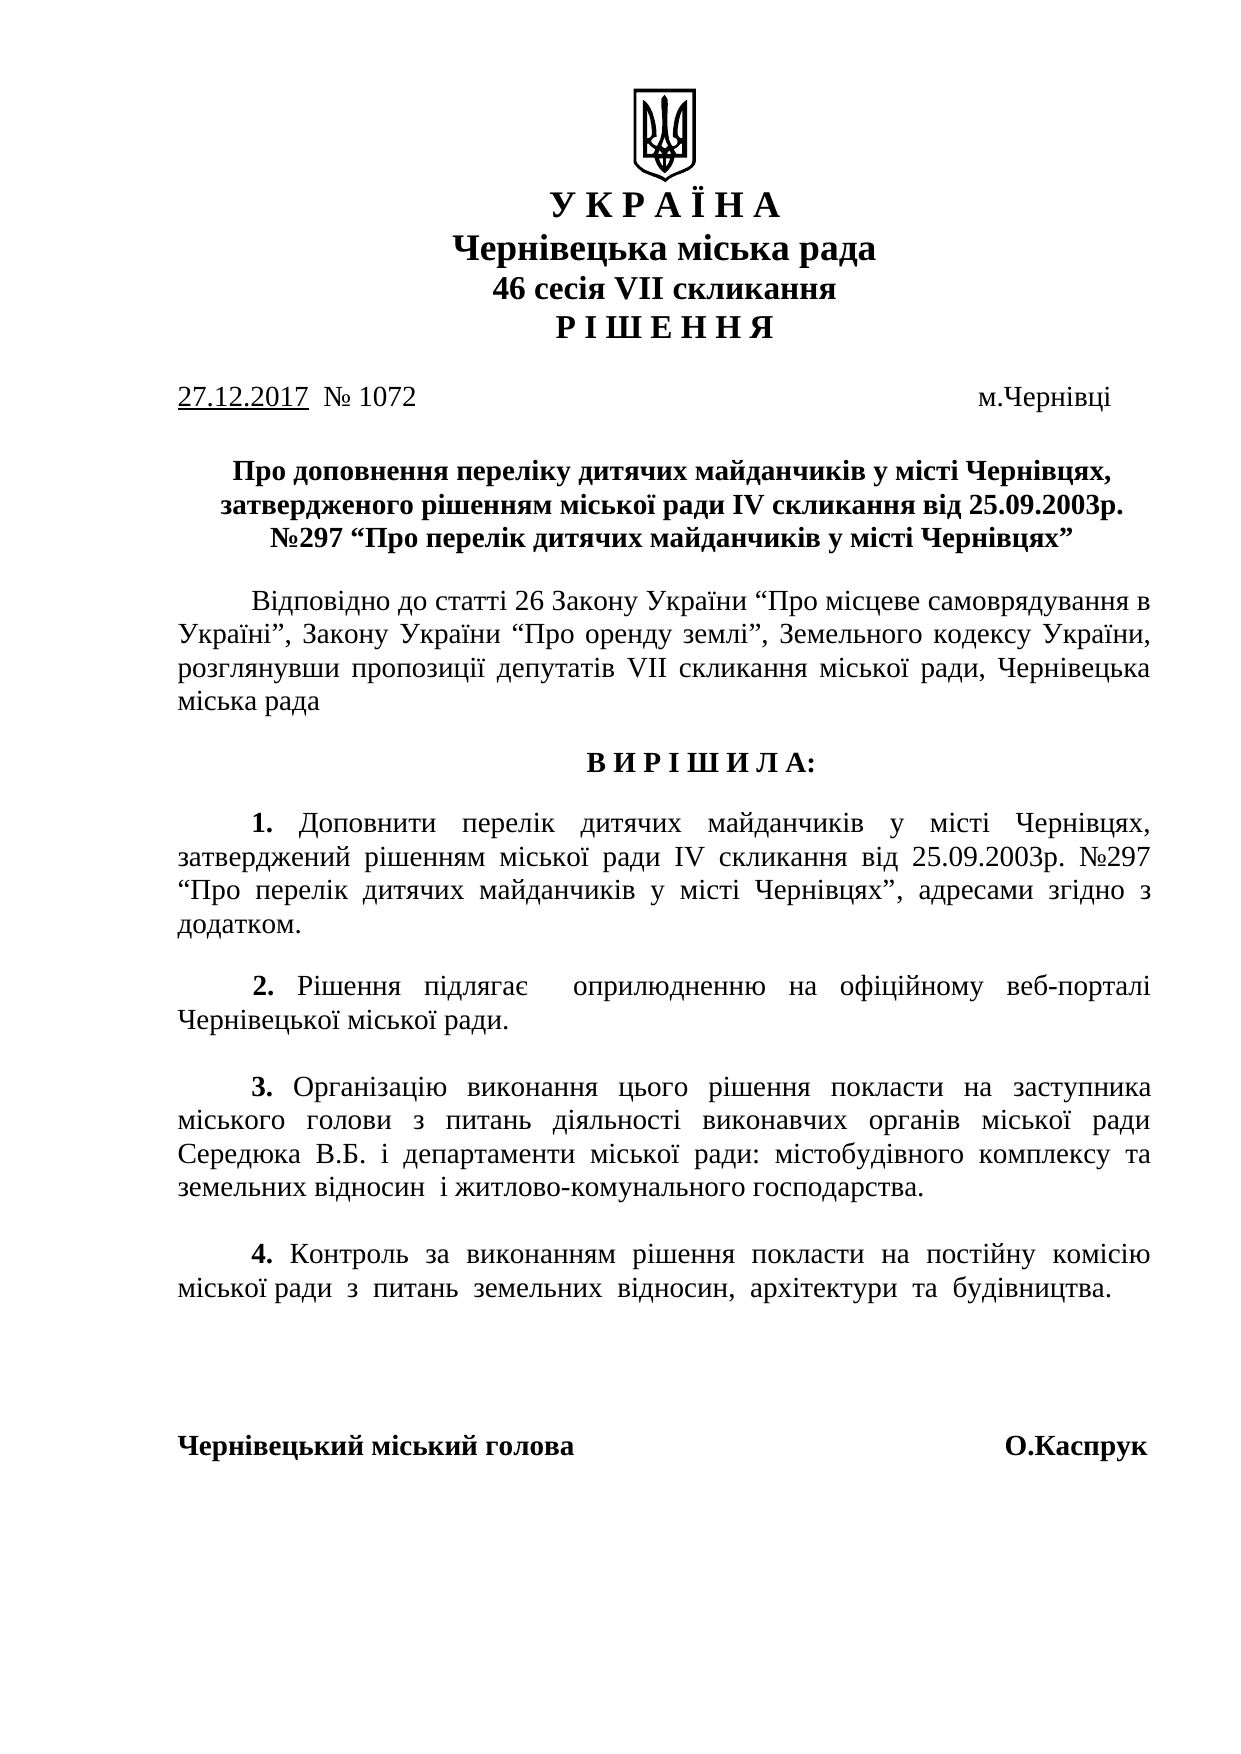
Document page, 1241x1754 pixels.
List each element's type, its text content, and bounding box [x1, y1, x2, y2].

table_header Про доповнення переліку дитячих майданчиків у місті Чернівцях, затвердженого рішенням міської ради ІV скликання від 25.09.2003р. №297 “Про перелік дитячих майданчиків у місті Чернівцях” [177, 429, 1167, 554]
text В И Р І Ш И Л А: [177, 746, 1152, 779]
text 46 сесія VІІ скликання [177, 269, 1152, 307]
text 3. Організацію виконання цього рішення покласти на заступника міського голови з питань діяльності виконавчих органів міської ради Середюка В.Б. і департаменти міської ради: містобудівного комплексу та земельних відносин і житлово-комунального господарства. [177, 1069, 1152, 1203]
subtitle У К Р А Ї Н А [177, 182, 1152, 226]
text 4. Контроль за виконанням рішення покласти на постійну комісію міської ради з питань земельних відносин, архітектури та будівництва. [177, 1237, 1152, 1304]
text Відповідно до статті 26 Закону України “Про місцеве самоврядування в Україні”, Закону України “Про оренду землі”, Земельного кодексу України, розглянувши пропозиції депутатів VIІ скликання міської ради, Чернівецька міська рада [177, 583, 1152, 717]
text 27.12.2017 № 1072 м.Чернівці [177, 379, 1152, 412]
text 1. Доповнити перелік дитячих майданчиків у місті Чернівцях, затверджений рішенням міської ради ІV скликання від 25.09.2003р. №297 “Про перелік дитячих майданчиків у місті Чернівцях”, адресами згідно з додатком. [177, 805, 1152, 939]
text Чернівецький міський голова О. [177, 1428, 1152, 1462]
subtitle Р І Ш Е Н Н Я [177, 307, 1152, 345]
text 2. Рішення підлягає оприлюдненню на офіційному веб-порталі Чернівецької міської ради. [177, 968, 1152, 1035]
text Чернівецька міська рада [177, 226, 1152, 269]
